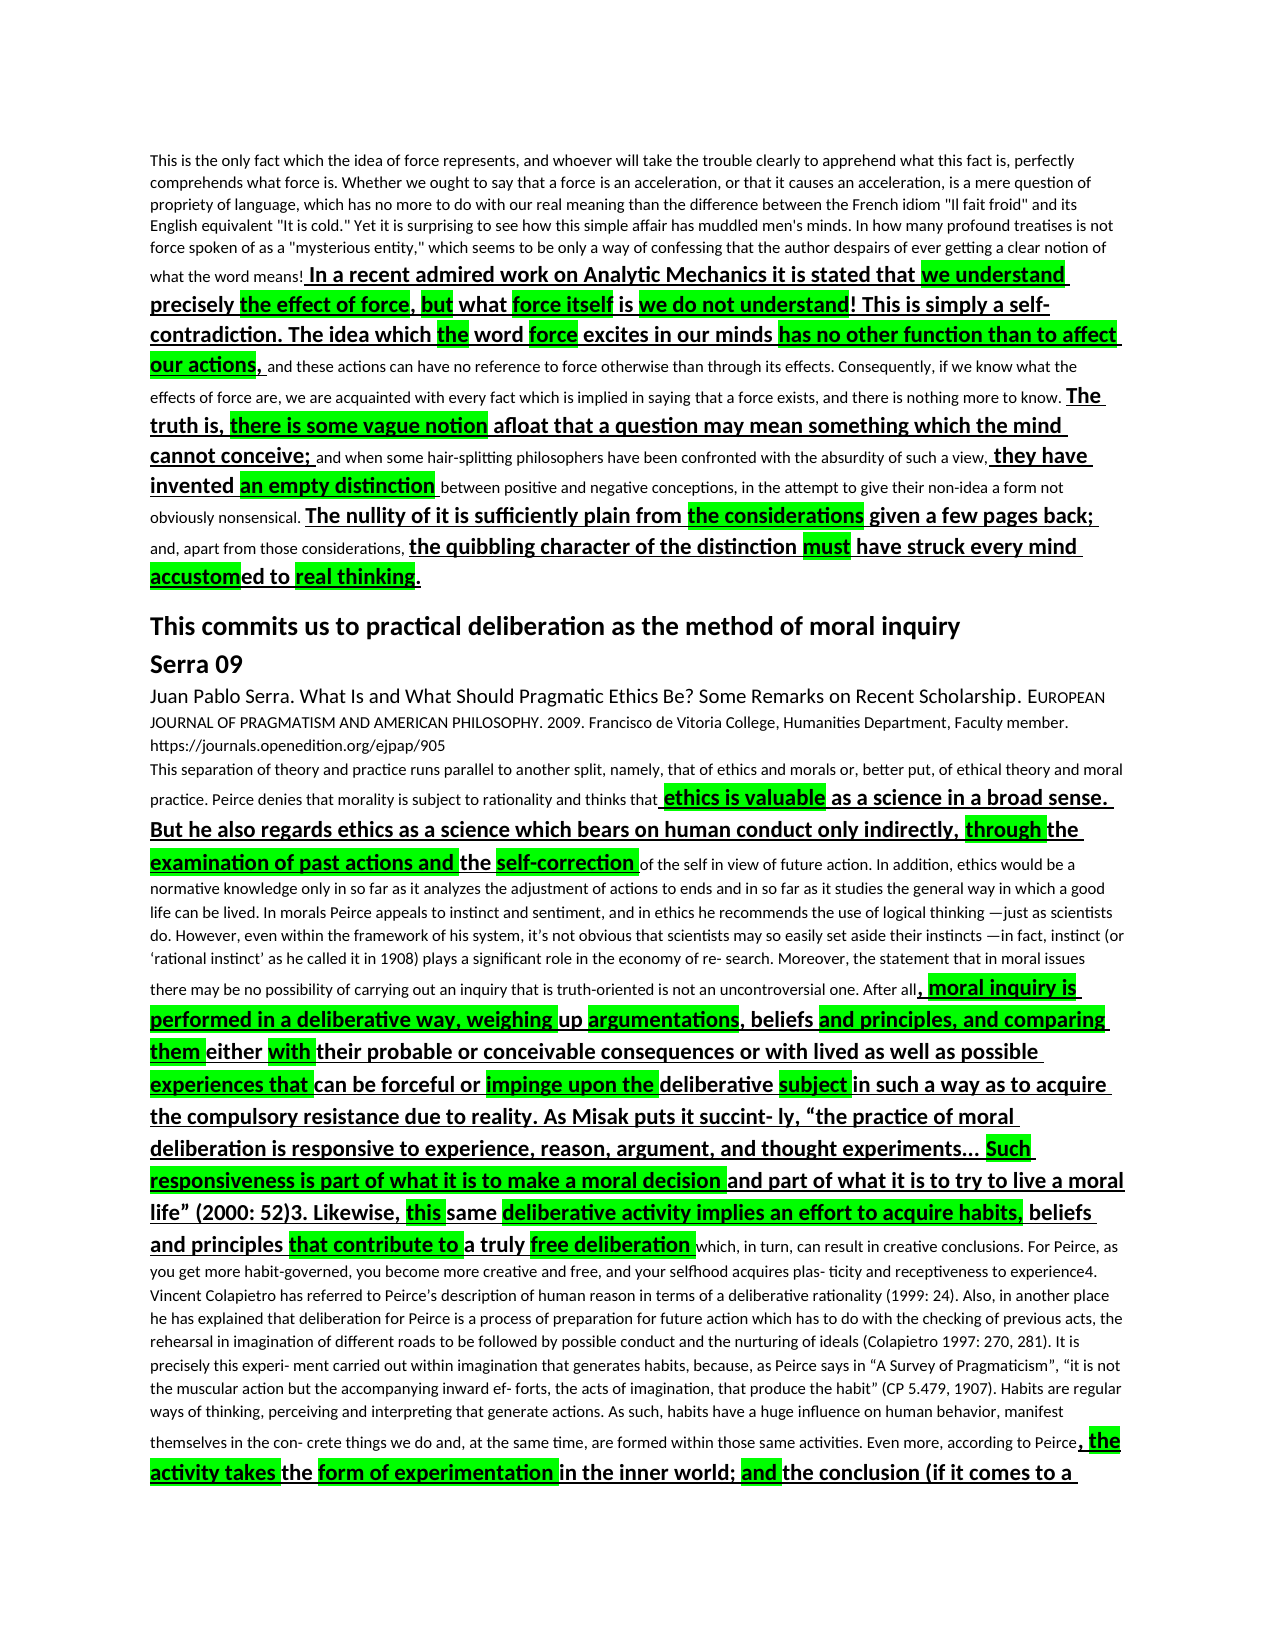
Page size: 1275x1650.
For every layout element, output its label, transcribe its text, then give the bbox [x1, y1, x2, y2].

text This is the only fact which the idea of force represents, and whoever will take the trouble clearly to apprehend what this fact is, perfectly comprehends what force is. Whether we ought to say that a force is an acceleration, or that it causes an acceleration, is a mere question of propriety of language, which has no more to do with our real meaning than the difference between the French idiom "Il fait froid" and its English equivalent "It is cold." Yet it is surprising to see how this simple affair has muddled men's minds. In how many profound treatises is not force spoken of as a "mysterious entity," which seems to be only a way of confessing that the author despairs of ever getting a clear notion of what the word means! In a recent admired work on Analytic Mechanics it is stated that we understand precisely the effect of force, but what force itself is we do not understand! This is simply a self-contradiction. The idea which the word force excites in our minds has no other function than to affect our actions, and these actions can have no reference to force otherwise than through its effects. Consequently, if we know what the effects of force are, we are acquainted with every fact which is implied in saying that a force exists, and there is nothing more to know. The truth is, there is some vague notion afloat that a question may mean something which the mind cannot conceive; and when some hair-splitting philosophers have been confronted with the absurdity of such a view, they have invented an empty distinction between positive and negative conceptions, in the attempt to give their non-idea a form not obviously nonsensical. The nullity of it is sufficiently plain from the considerations given a few pages back; and, apart from those considerations, the quibbling character of the distinction must have struck every mind accustomed to real thinking. [150, 150, 1125, 590]
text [150, 1192, 1125, 1486]
text This commits us to practical deliberation as the method of moral inquiry Serra 09 Juan Pablo Serra. What Is and What Should Pragmatic Ethics Be? Some Remarks on Recent Scholarship. EUROPEAN JOURNAL OF PRAGMATISM AND AMERICAN PHILOSOPHY. 2009. Francisco de Vitoria College, Humanities Department, Faculty member. https://journals.openedition.org/ejpap/905 [150, 609, 1125, 756]
